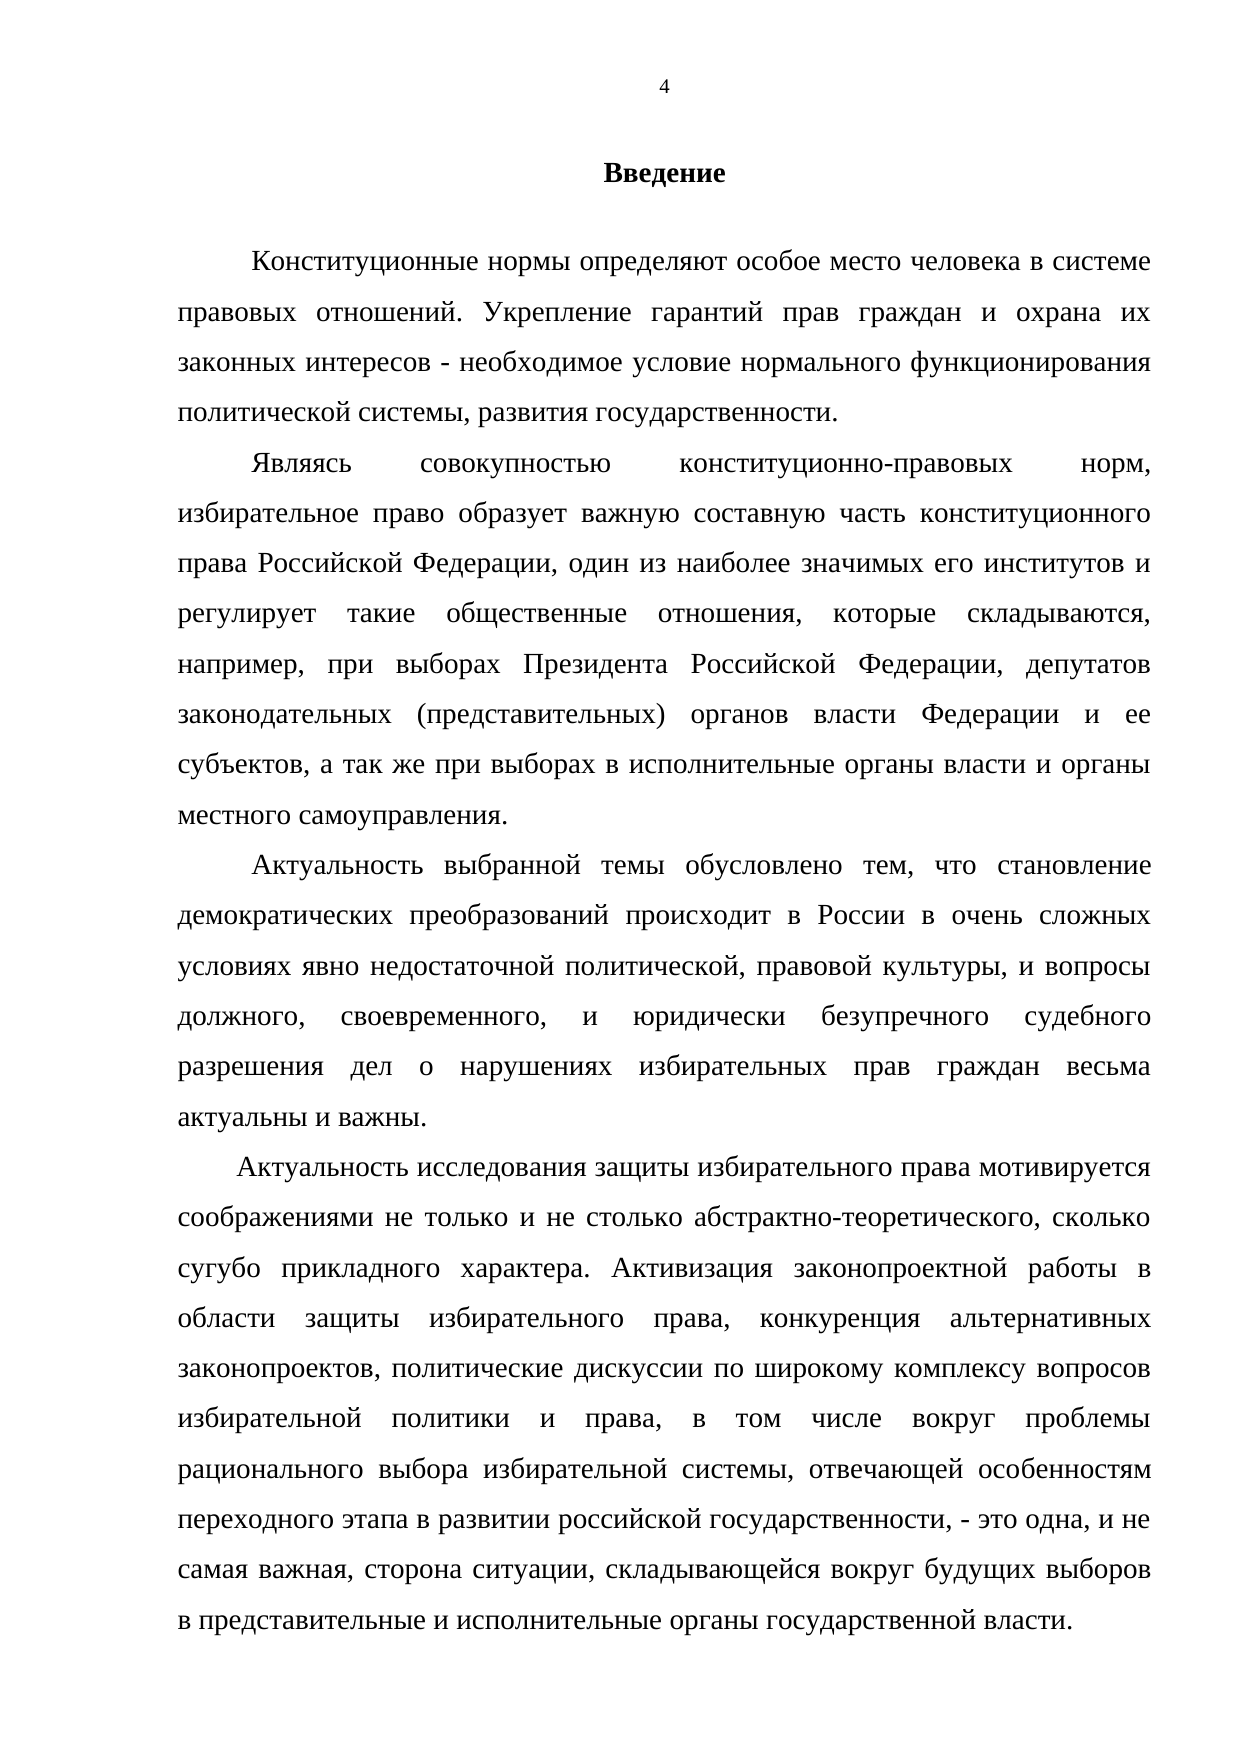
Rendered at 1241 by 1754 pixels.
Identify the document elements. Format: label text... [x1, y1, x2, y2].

subtitle Введение [177, 156, 1152, 189]
text Являясь совокупностью конституционно-правовых норм, избирательное право образует важную составную часть конституционного права Российской Федерации, один из наиболее значимых его институтов и регулирует такие общественные отношения, которые складываются, например, при выборах Президента Российской Федерации, депутатов законодательных (представительных) органов власти Федерации и ее субъектов, а так же при выборах в исполнительные органы власти и органы местного самоуправления. [177, 445, 1152, 830]
text Конституционные нормы определяют особое место человека в системе правовых отношений. Укрепление гарантий прав граждан и охрана их законных интересов - необходимое условие нормального функционирования политической системы, развития государственности. [177, 243, 1152, 428]
text Актуальность выбранной темы обусловлено тем, что становление демократических преобразований происходит в России в очень сложных условиях явно недостаточной политической, правовой культуры, и вопросы должного, своевременного, и юридически безупречного судебного разрешения дел о нарушениях избирательных прав граждан весьма актуальны и важны. [177, 847, 1152, 1132]
text Актуальность исследования защиты избирательного права мотивируется соображениями не только и не столько абстрактно-теоретического, сколько сугубо прикладного характера. Активизация законопроектной работы в области защиты избирательного права, конкуренция альтернативных законопроектов, политические дискуссии по широкому комплексу вопросов избирательной политики и права, в том числе вокруг проблемы рационального выбора избирательной системы, отвечающей особенностям переходного этапа в развитии российской государственности, - это одна, и не самая важная, сторона ситуации, складывающейся вокруг будущих выборов в представительные и исполнительные органы государственной власти. [177, 1149, 1152, 1635]
